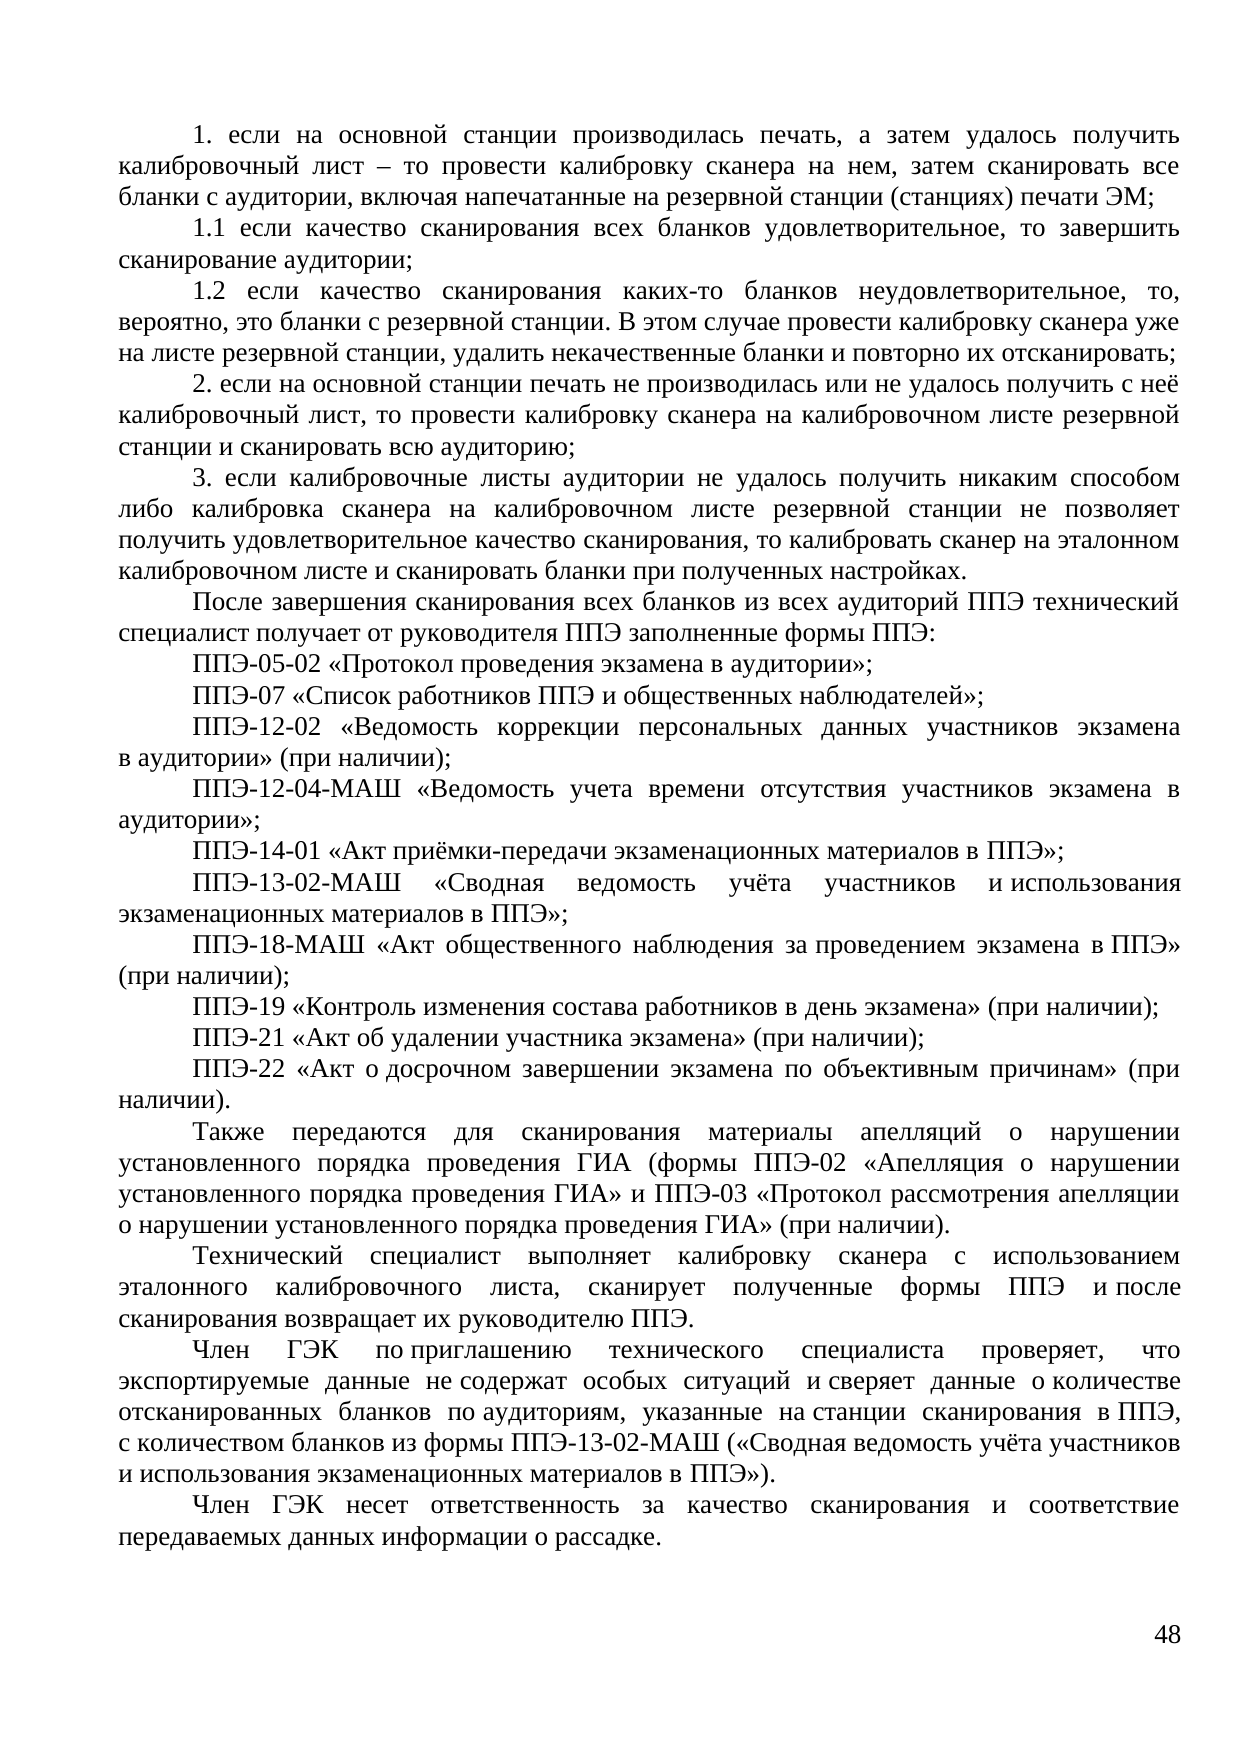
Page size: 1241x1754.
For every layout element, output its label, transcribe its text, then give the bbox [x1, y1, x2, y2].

text Также передаются для сканирования материалы апелляций о нарушении установленного порядка проведения ГИА (формы ППЭ-02 «Апелляция о нарушении установленного порядка проведения ГИА» и ППЭ-03 «Протокол рассмотрения апелляции о нарушении установленного порядка проведения ГИА» (при наличии). [118, 1115, 1181, 1239]
text ППЭ-12-04-МАШ «Ведомость учета времени отсутствия участников экзамена в аудитории»; [118, 772, 1181, 834]
text 3. если калибровочные листы аудитории не удалось получить никаким способом либо калибровка сканера на калибровочном листе резервной станции не позволяет получить удовлетворительное качество сканирования, то калибровать сканер на эталонном калибровочном листе и сканировать бланки при полученных настройках. [118, 461, 1181, 585]
text После завершения сканирования всех бланков из всех аудиторий ППЭ технический специалист получает от руководителя ППЭ заполненные формы ППЭ: [118, 585, 1181, 648]
text ППЭ-05-02 «Протокол проведения экзамена в аудитории»; [118, 648, 1181, 679]
text 2. если на основной станции печать не производилась или не удалось получить с неё калибровочный лист, то провести калибровку сканера на калибровочном листе резервной станции и сканировать всю аудиторию; [118, 367, 1181, 461]
text 1.1 если качество сканирования всех бланков удовлетворительное, то завершить сканирование аудитории; [118, 212, 1181, 274]
text ППЭ-22 «Акт о досрочном завершении экзамена по объективным причинам» (при наличии). [118, 1052, 1181, 1115]
text ППЭ-07 «Список работников ППЭ и общественных наблюдателей»; [118, 679, 1181, 710]
text ППЭ-19 «Контроль изменения состава работников в день экзамена» (при наличии); [118, 990, 1181, 1021]
text Член ГЭК по приглашению технического специалиста проверяет, что экспортируемые данные не содержат особых ситуаций и сверяет данные о количестве отсканированных бланков по аудиториям, указанные на станции сканирования в ППЭ, с количеством бланков из формы ППЭ-13-02-МАШ («Сводная ведомость учёта участников и использования экзаменационных материалов в ППЭ»). [118, 1333, 1181, 1488]
text Член ГЭК несет ответственность за качество сканирования и соответствие передаваемых данных информации о рассадке. [118, 1488, 1181, 1551]
text 1. если на основной станции производилась печать, а затем удалось получить калибровочный лист – то провести калибровку сканера на нем, затем сканировать все бланки с аудитории, включая напечатанные на резервной станции (станциях) печати ЭМ; [118, 118, 1181, 212]
text Технический специалист выполняет калибровку сканера с использованием эталонного калибровочного листа, сканирует полученные формы ППЭ и после сканирования возвращает их руководителю ППЭ. [118, 1239, 1181, 1333]
text ППЭ-18-МАШ «Акт общественного наблюдения за проведением экзамена в ППЭ» (при наличии); [118, 928, 1181, 990]
text ППЭ-21 «Акт об удалении участника экзамена» (при наличии); [118, 1021, 1181, 1052]
text ППЭ-12-02 «Ведомость коррекции персональных данных участников экзамена в аудитории» (при наличии); [118, 710, 1181, 772]
text 1.2 если качество сканирования каких-то бланков неудовлетворительное, то, вероятно, это бланки с резервной станции. В этом случае провести калибровку сканера уже на листе резервной станции, удалить некачественные бланки и повторно их отсканировать; [118, 274, 1181, 367]
text ППЭ-13-02-МАШ «Сводная ведомость учёта участников и использования экзаменационных материалов в ППЭ»; [118, 866, 1181, 928]
text ППЭ-14-01 «Акт приёмки-передачи экзаменационных материалов в ППЭ»; [118, 834, 1181, 866]
